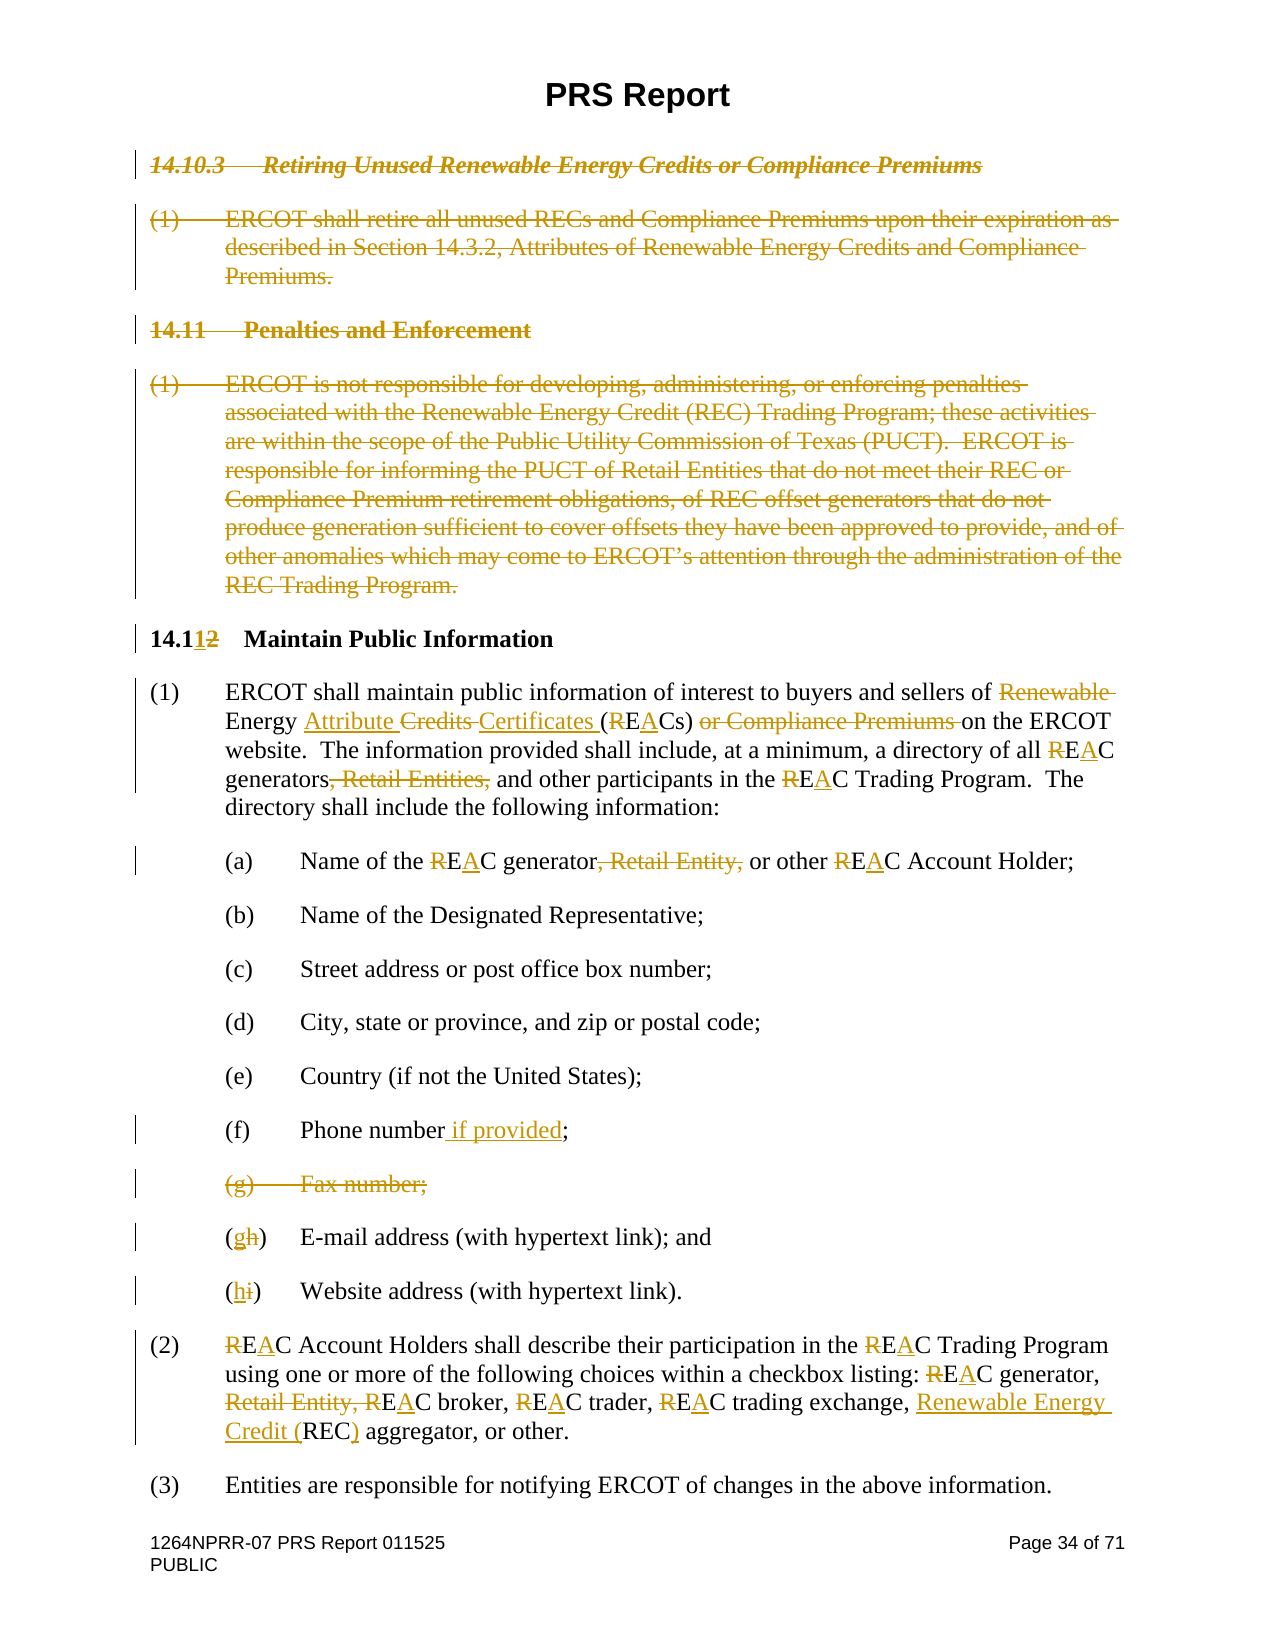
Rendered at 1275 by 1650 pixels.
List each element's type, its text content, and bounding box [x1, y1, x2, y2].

text 14.1 Maintain Public Information [150, 624, 1125, 652]
text (e) Country (if not the United States); [225, 1061, 1125, 1090]
text (c) Street address or post office box number; [225, 954, 1125, 982]
text () Website address (with hypertext link). [225, 1276, 1125, 1305]
text (b) Name of the Designated Representative; [225, 900, 1125, 929]
text (2) EC Account Holders shall describe their participation in the EC Trading Program using one or more of the following choices within a checkbox listing: EC generator, EC broker, EC trader, EC trading exchange, REC aggregator, or other. [150, 1330, 1125, 1445]
text (d) City, state or province, and zip or postal code; [225, 1007, 1125, 1036]
text (f) Phone number; [225, 1115, 1125, 1144]
text (1) ERCOT shall maintain public information of interest to buyers and sellers of Energy (ECs) on the ERCOT website. The information provided shall include, at a minimum, a directory of all EC generators and other participants in the EC Trading Program. The directory shall include the following information: [150, 677, 1125, 821]
text (3) Entities are responsible for notifying ERCOT of changes in the above information. [150, 1470, 1125, 1499]
text (a) Name of the EC generator or other EC Account Holder; [225, 846, 1125, 875]
text () E-mail address (with hypertext link); and [225, 1222, 1125, 1251]
